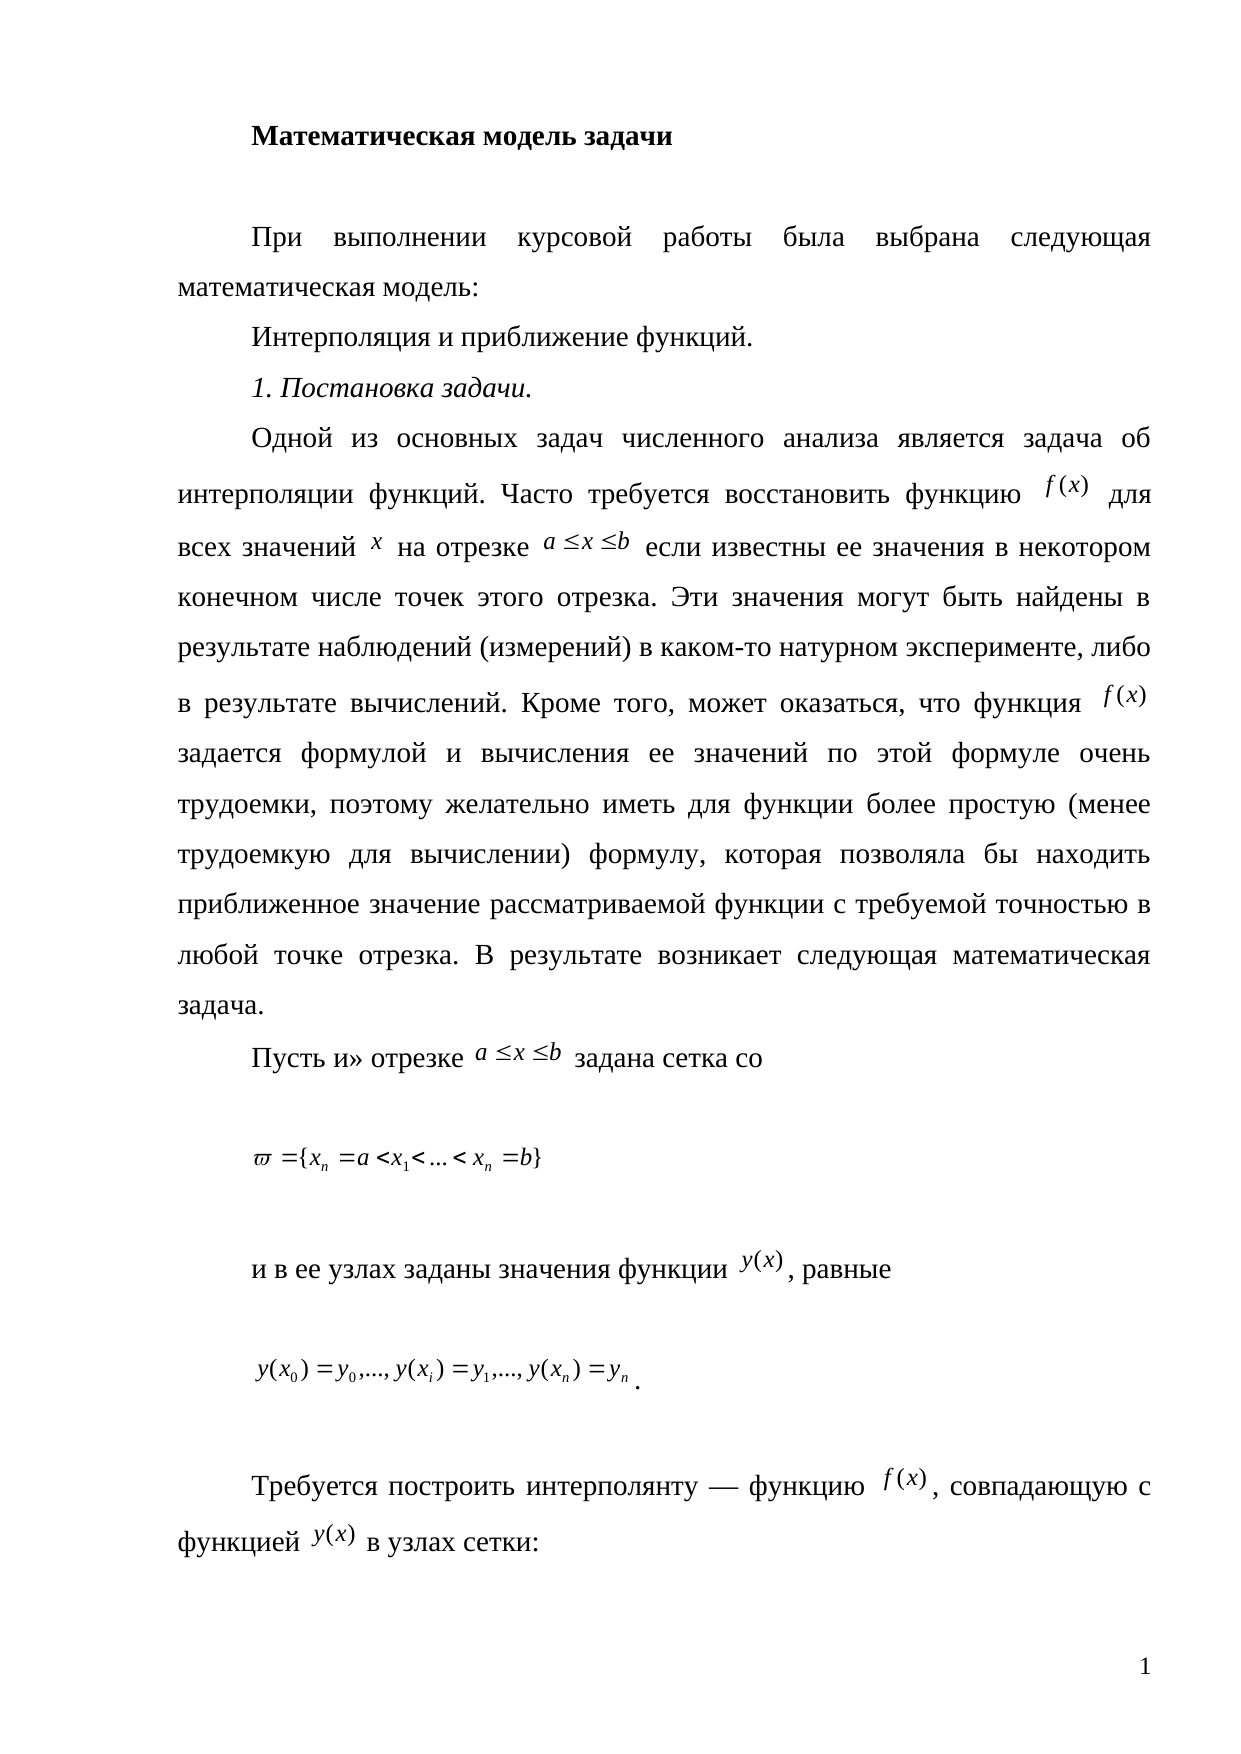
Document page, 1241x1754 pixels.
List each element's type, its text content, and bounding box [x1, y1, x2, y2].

text Математическая модель задачи [177, 118, 1152, 152]
text Интерполяция и приближение функций. [177, 319, 1152, 353]
text При выполнении курсовой работы была выбрана следующая математическая модель: [177, 219, 1152, 303]
text 1. Постановка задачи. [177, 370, 1152, 403]
text Пусть и» отрезке задана сетка со [177, 1037, 1152, 1073]
text и в ее узлах заданы значения функции , равные [177, 1245, 1152, 1284]
text . [177, 1352, 1152, 1395]
text Одной из основных задач численного анализа является задача об интерполяции функций. Часто требуется восстановить функцию для всех значений на отрезке если известны ее значения в некотором конечном числе точек этого отрезка. Эти значения могут быть найдены в результате наблюдений (измерений) в каком-то натурном эксперименте, либо в результате вычислений. Кроме того, может оказаться, что функция задается формулой и вычисления ее значений по этой формуле очень трудоемки, поэтому желательно иметь для функции более простую (менее трудоемкую для вычислении) формулу, которая позволяла бы находить приближенное значение рассматриваемой функции с требуемой точностью в любой точке отрезка. В результате возникает следующая математическая задача. [177, 420, 1152, 1021]
text Требуется построить интерполянту — функцию , совпадающую с функцией в узлах сетки: [177, 1462, 1152, 1558]
